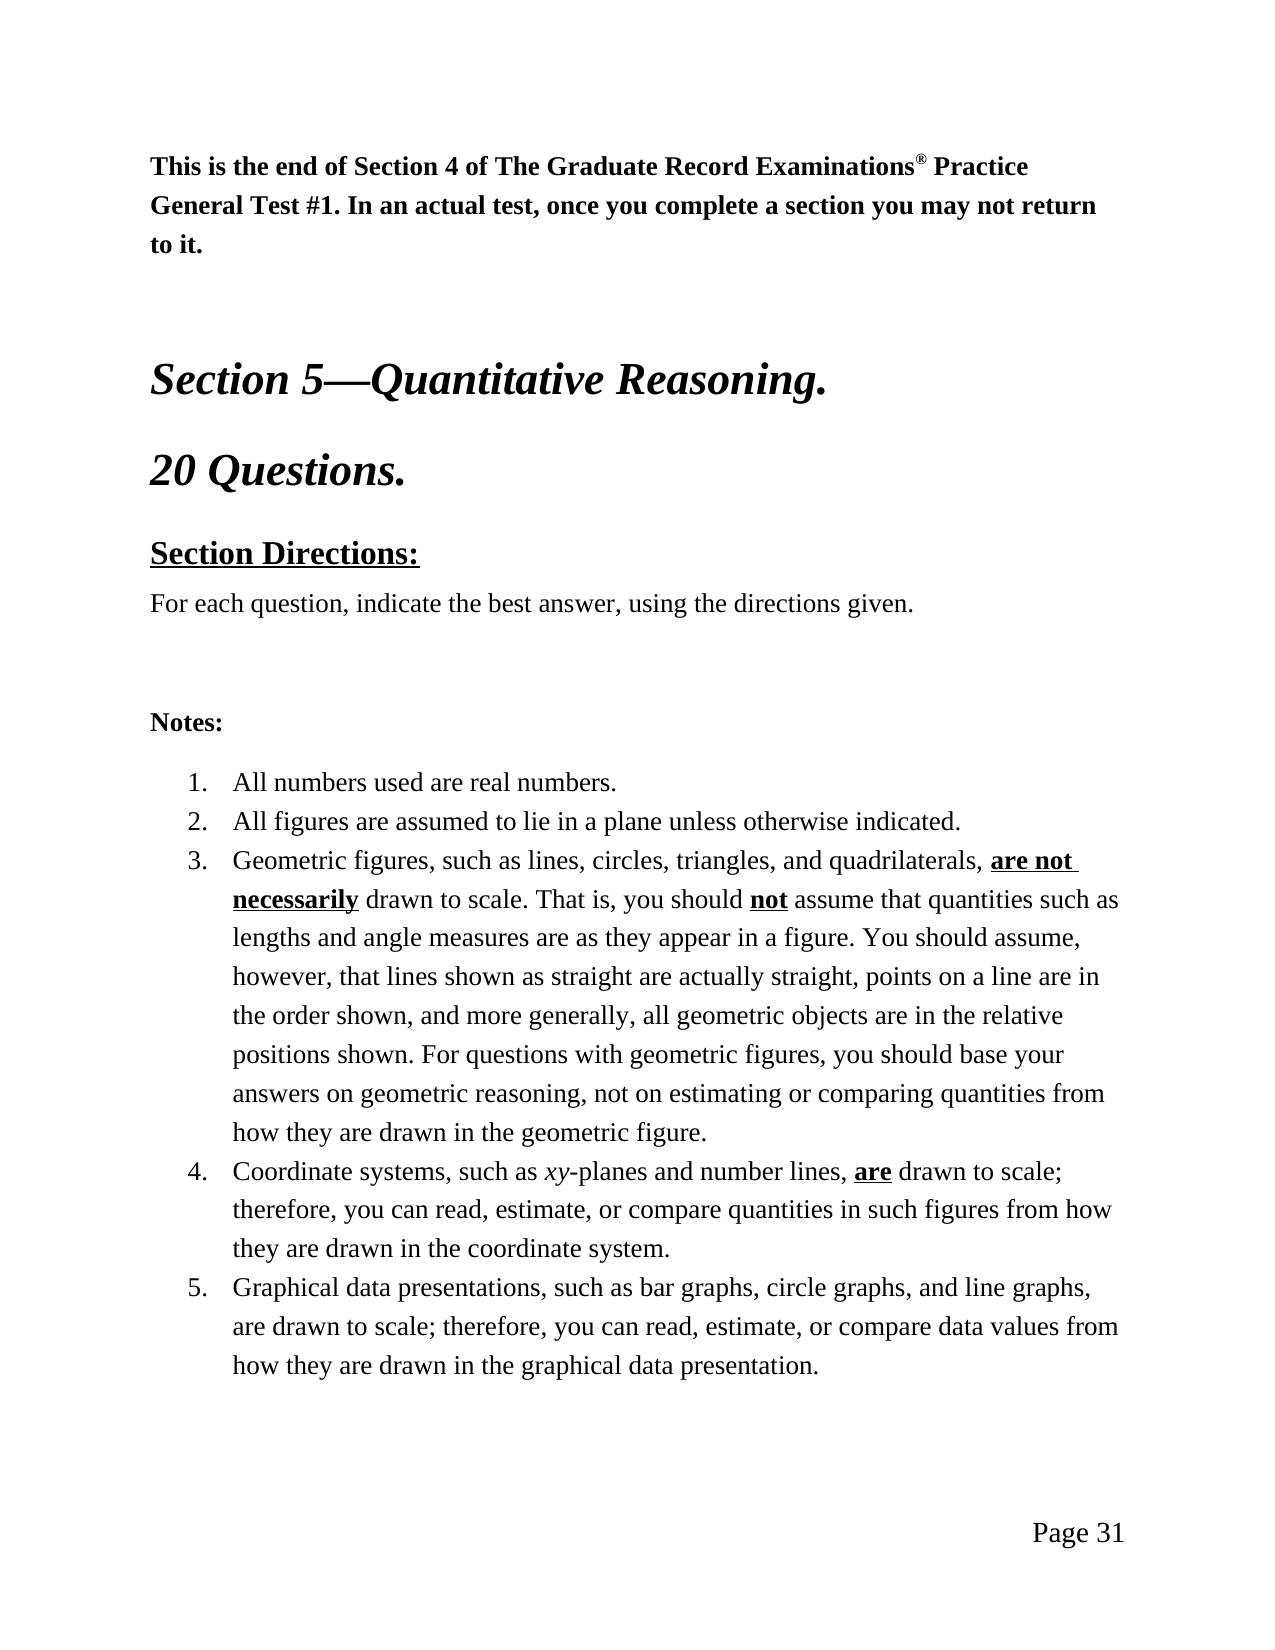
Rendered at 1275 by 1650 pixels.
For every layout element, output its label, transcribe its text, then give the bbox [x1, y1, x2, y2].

list All numbers used are real numbers. [187, 766, 1125, 797]
subtitle 20 Questions. [150, 442, 1125, 495]
list All figures are assumed to lie in a plane unless otherwise indicated. [187, 805, 1125, 836]
text For each question, indicate the best answer, using the directions given. [150, 587, 1125, 618]
text This is the end of Section 4 of The Graduate Record Examinations® Practice General Test #1. In an actual test, once you complete a section you may not return to it. [150, 150, 1125, 259]
list Graphical data presentations, such as bar graphs, circle graphs, and line graphs, are drawn to scale; therefore, you can read, estimate, or compare data values from how they are drawn in the graphical data presentation. [187, 1271, 1125, 1380]
subtitle Section Directions: [150, 533, 1125, 571]
list Geometric figures, such as lines, circles, triangles, and quadrilaterals, are not necessarily drawn to scale. That is, you should not assume that quantities such as lengths and angle measures are as they appear in a figure. You should assume, however, that lines shown as straight are actually straight, points on a line are in the order shown, and more generally, all geometric objects are in the relative positions shown. For questions with geometric figures, you should base your answers on geometric reasoning, not on estimating or comparing quantities from how they are drawn in the geometric figure. [187, 844, 1125, 1147]
text Notes: [150, 706, 1125, 738]
subtitle Section 5—Quantitative Reasoning. [150, 351, 1125, 404]
list Coordinate systems, such as x y-planes and number lines, are drawn to scale; therefore, you can read, estimate, or compare quantities in such figures from how they are drawn in the coordinate system. [187, 1155, 1125, 1263]
